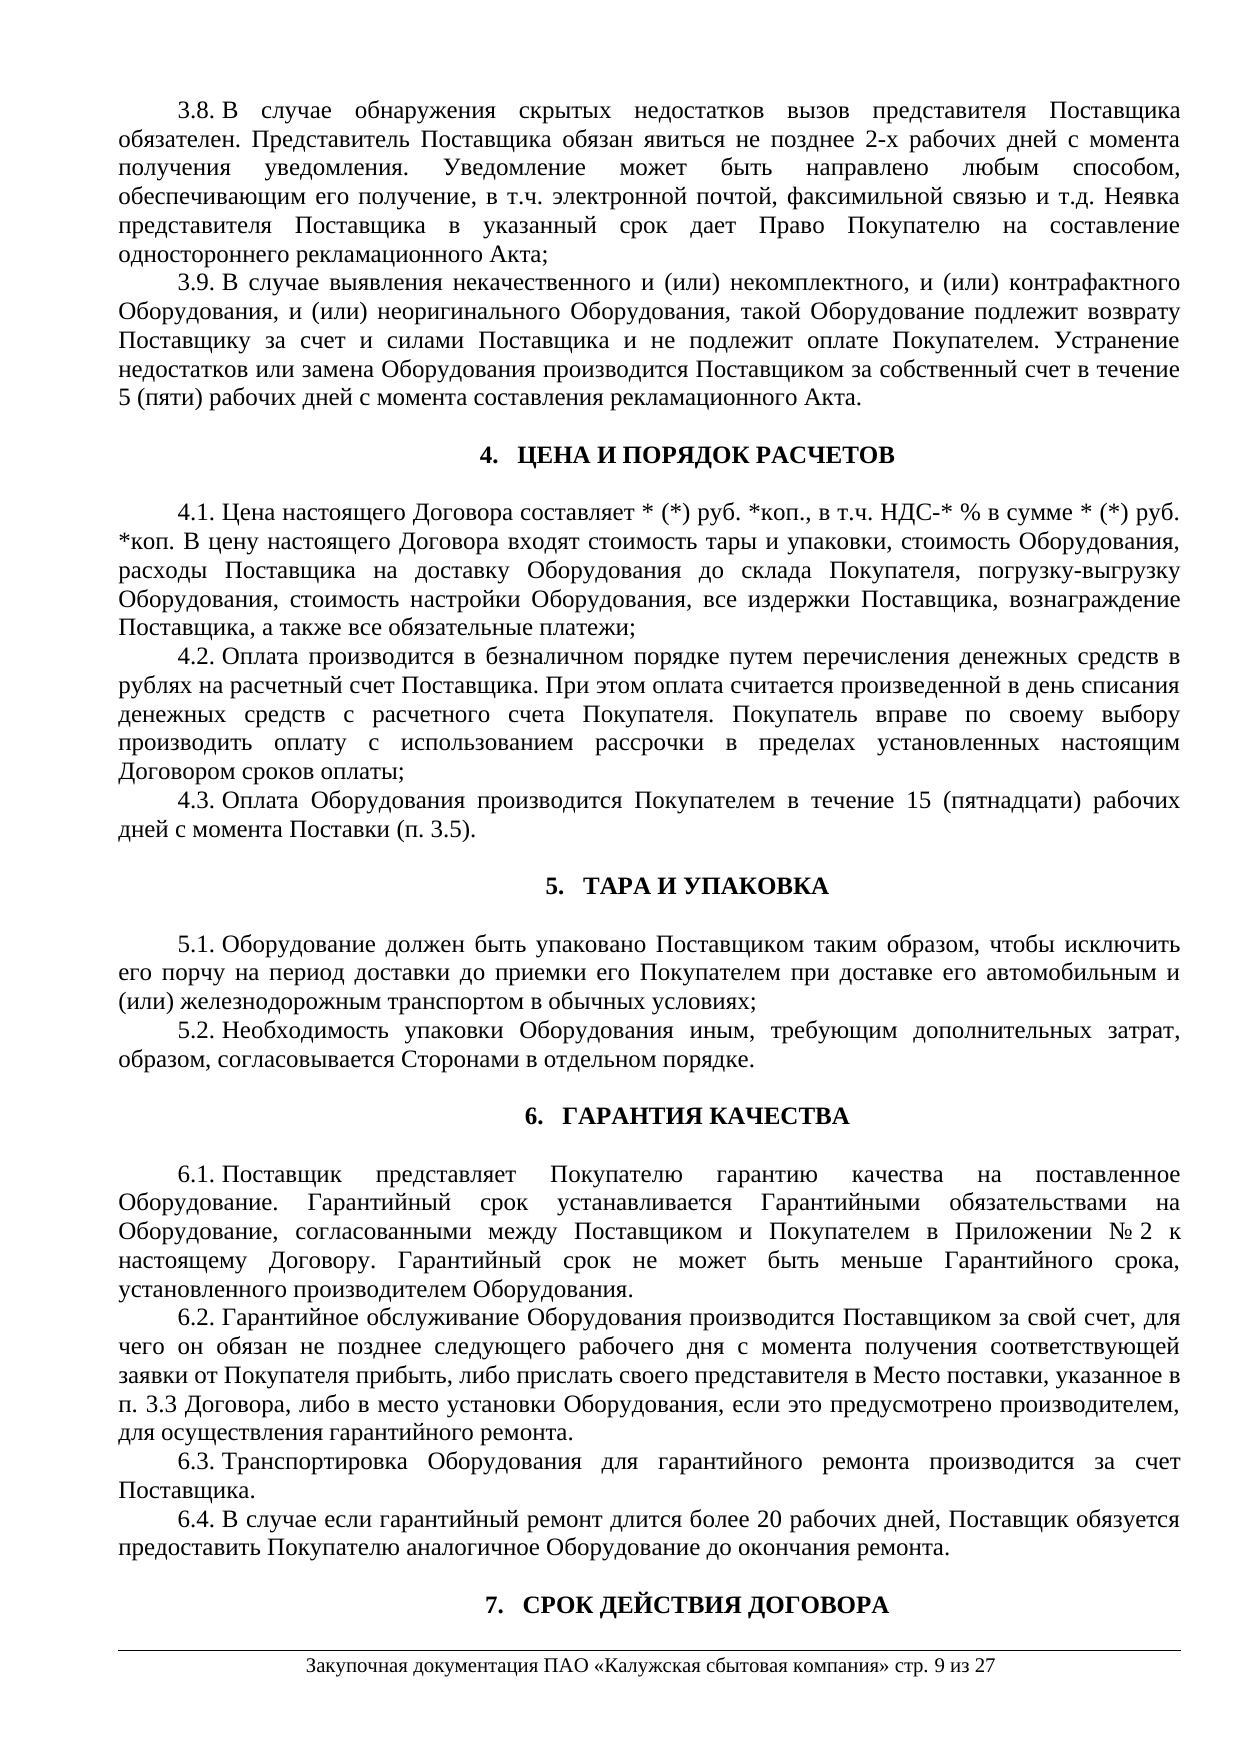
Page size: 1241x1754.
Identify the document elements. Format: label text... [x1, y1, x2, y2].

list Оплата производится в безналичном порядке путем перечисления денежных средств в рублях на расчетный счет Поставщика. При этом оплата считается произведенной в день списания денежных средств с расчетного счета Покупателя. Покупатель вправе по своему выбору производить оплату с использованием рассрочки в пределах установленных настоящим Договором сроков оплаты; [118, 641, 1181, 785]
list Транспортировка Оборудования для гарантийного ремонта производится за счет Поставщика. [118, 1446, 1181, 1504]
list Поставщик представляет Покупателю гарантию качества на поставленное Оборудование. Гарантийный срок устанавливается Гарантийными обязательствами на Оборудование, согласованными между Поставщиком и Покупателем в Приложении № 2 к настоящему Договору. Гарантийный срок не может быть меньше Гарантийного срока, установленного производителем Оборудования. [118, 1159, 1181, 1302]
list Оплата Оборудования производится Покупателем в течение 15 (пятнадцати) рабочих дней с момента Поставки (п. 3.5). [118, 785, 1181, 842]
list Гарантия качества [193, 1101, 1181, 1130]
list В случае если гарантийный ремонт длится более 20 рабочих дней, Поставщик обязуется предоставить Покупателю аналогичное Оборудование до окончания ремонта. [118, 1504, 1181, 1561]
list Цена настоящего Договора составляет * (*) руб. *коп., в т.ч. НДС-* % в сумме * (*) руб. *коп. В цену настоящего Договора входят стоимость тары и упаковки, стоимость Оборудования, расходы Поставщика на доставку Оборудования до склада Покупателя, погрузку-выгрузку Оборудования, стоимость настройки Оборудования, все издержки Поставщика, вознаграждение Поставщика, а также все обязательные платежи; [118, 497, 1181, 641]
list Необходимость упаковки Оборудования иным, требующим дополнительных затрат, образом, согласовывается Сторонами в отдельном порядке. [118, 1015, 1181, 1072]
list Оборудование должен быть упаковано Поставщиком таким образом, чтобы исключить его порчу на период доставки до приемки его Покупателем при доставке его автомобильным и (или) железнодорожным транспортом в обычных условиях; [118, 929, 1181, 1015]
list тара и упаковка [193, 871, 1181, 900]
list Гарантийное обслуживание Оборудования производится Поставщиком за свой счет, для чего он обязан не позднее следующего рабочего дня с момента получения соответствующей заявки от Покупателя прибыть, либо прислать своего представителя в Место поставки, указанное в п. 3.3 Договора, либо в место установки Оборудования, если это предусмотрено производителем, для осуществления гарантийного ремонта. [118, 1302, 1181, 1446]
list В случае обнаружения скрытых недостатков вызов представителя Поставщика обязателен. Представитель Поставщика обязан явиться не позднее 2-х рабочих дней с момента получения уведомления. Уведомление может быть направлено любым способом, обеспечивающим его получение, в т.ч. электронной почтой, факсимильной связью и т.д. Неявка представителя Поставщика в указанный срок дает Право Покупателю на составление одностороннего рекламационного Акта; [118, 95, 1181, 267]
list В случае выявления некачественного и (или) некомплектного, и (или) контрафактного Оборудования, и (или) неоригинального Оборудования, такой Оборудование подлежит возврату Поставщику за счет и силами Поставщика и не подлежит оплате Покупателем. Устранение недостатков или замена Оборудования производится Поставщиком за собственный счет в течение 5 (пяти) рабочих дней с момента составления рекламационного Акта. [118, 267, 1181, 411]
list Срок действия договора [193, 1590, 1181, 1619]
list Цена и порядок расчетов [193, 440, 1181, 469]
